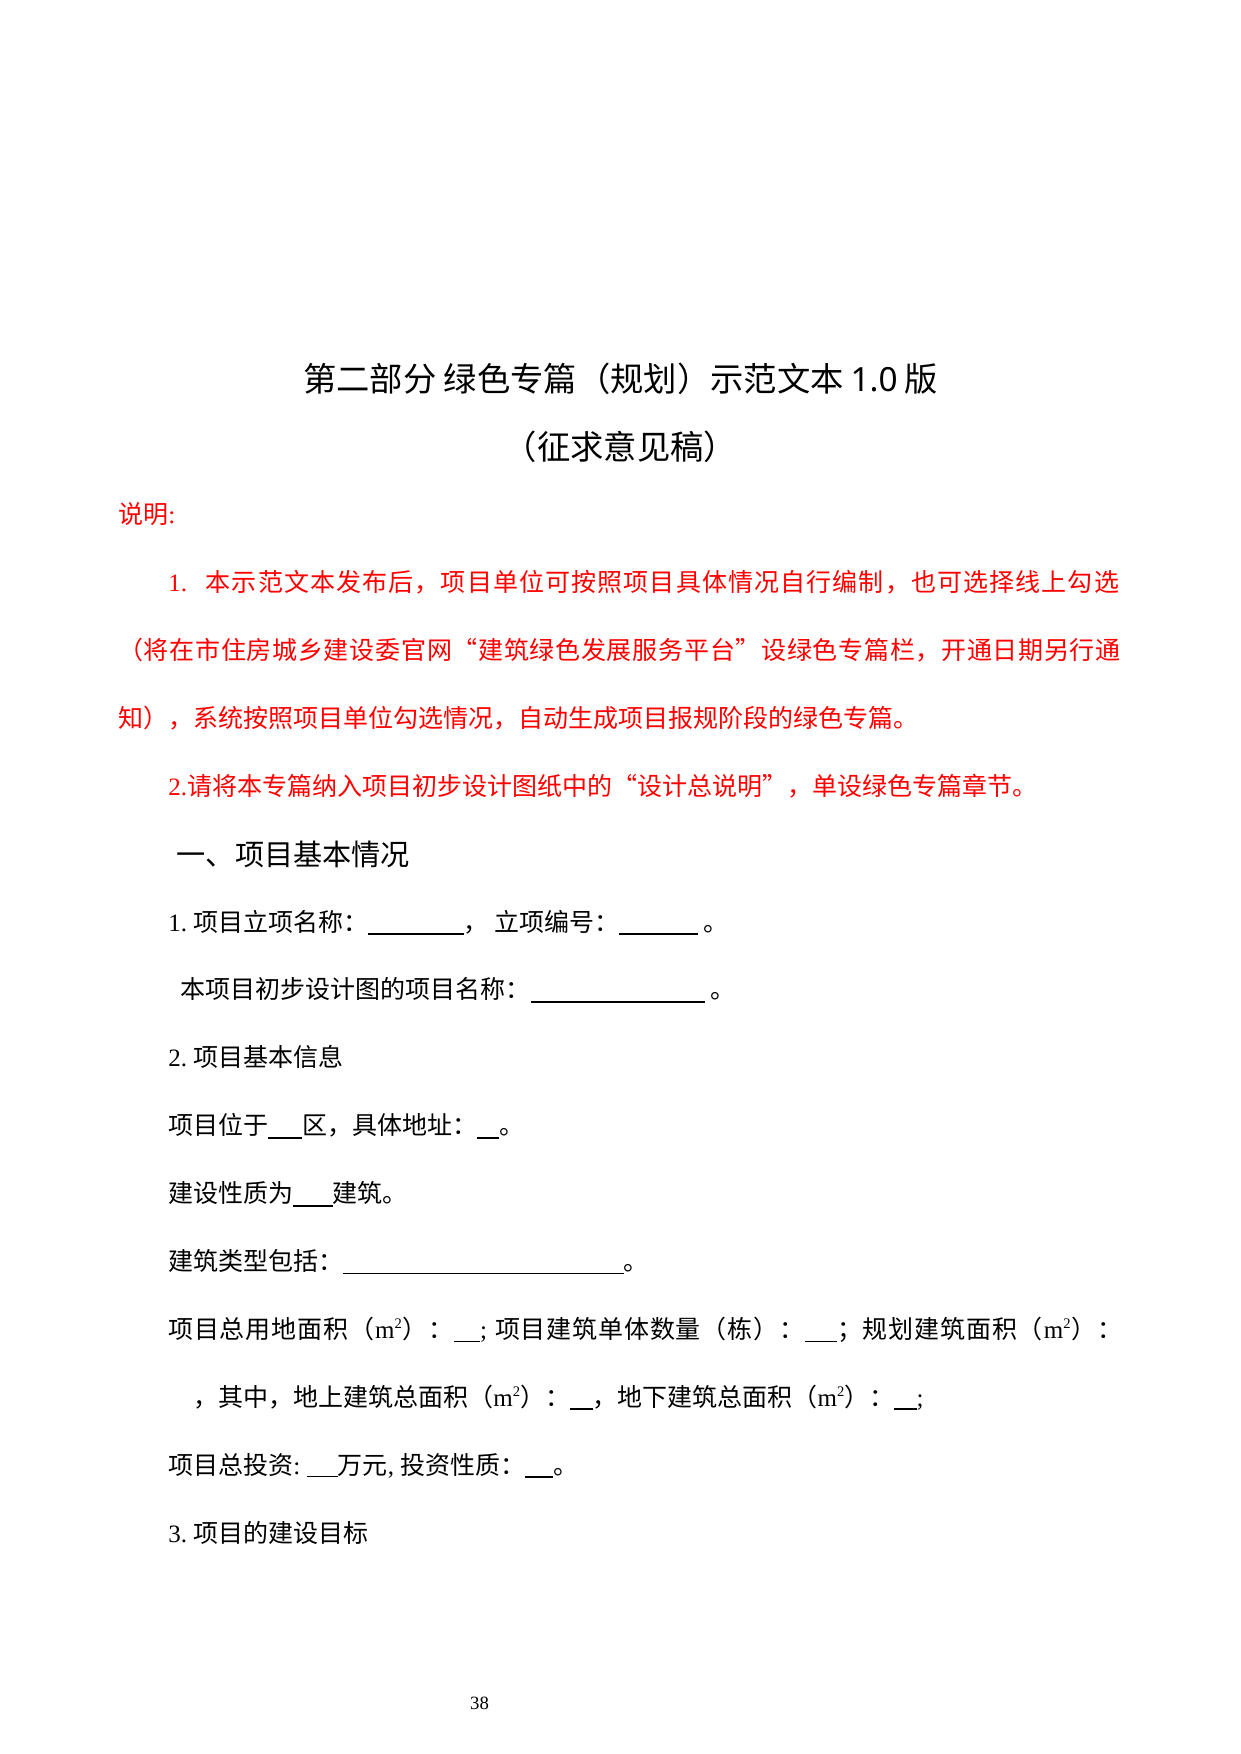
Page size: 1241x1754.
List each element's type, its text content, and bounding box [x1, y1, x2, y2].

text 建筑类型包括： 。 [118, 1226, 1122, 1294]
text 项目总用地面积（m2）： ; 项目建筑单体数量（栋）： ；规划建筑面积（m2）： ，其中，地上建筑总面积（m2）： ，地下建筑总面积（m2）： ; [168, 1294, 1122, 1429]
subtitle 第二部分 绿色专篇（规划）示范文本1.0版 [118, 343, 1122, 411]
text 本项目初步设计图的项目名称： 。 [118, 954, 1122, 1022]
text 2. 项目基本信息 [118, 1022, 1122, 1090]
text 说明: [118, 479, 1122, 547]
text 1. 项目立项名称： ， 立项编号： 。 [118, 886, 1122, 954]
text 项目总投资: 万元, 投资性质： 。 [118, 1429, 1122, 1497]
text 3. 项目的建设目标 [118, 1497, 1122, 1565]
text 建设性质为 建筑。 [118, 1158, 1122, 1226]
subtitle （征求意见稿） [118, 411, 1122, 479]
text 2.请将本专篇纳入项目初步设计图纸中的“设计总说明”，单设绿色专篇章节。 [118, 750, 1122, 818]
list 本示范文本发布后，项目单位可按照项目具体情况自行编制，也可选择线上勾选（将在市住房城乡建设委官网“建筑绿色发展服务平台”设绿色专篇栏，开通日期另行通知），系统按照项目单位勾选情况，自动生成项目报规阶段的绿色专篇。 [118, 547, 1122, 750]
text 项目位于 区，具体地址： 。 [118, 1090, 1122, 1158]
subtitle 一、项目基本情况 [118, 818, 1122, 886]
